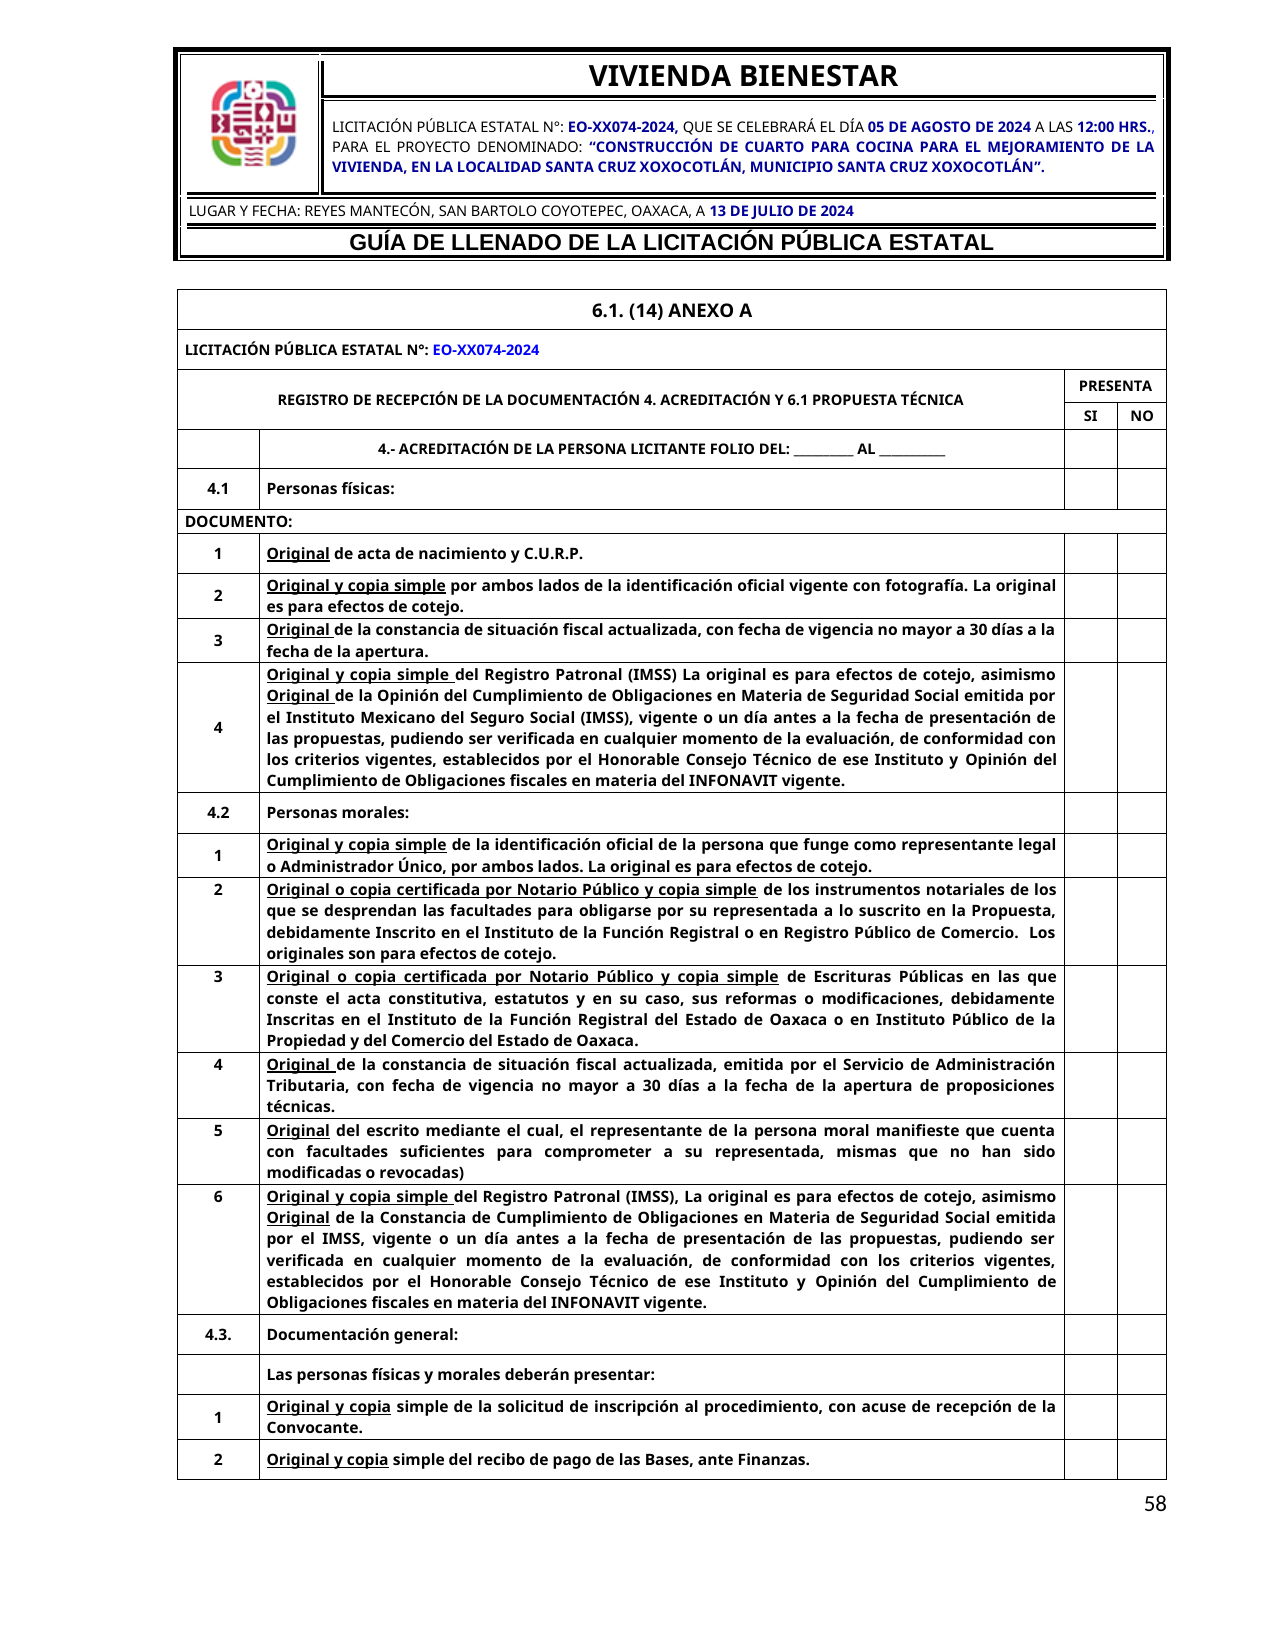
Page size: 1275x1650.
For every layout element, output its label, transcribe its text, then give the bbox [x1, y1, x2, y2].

table_cell [1118, 1119, 1166, 1184]
table_cell [1118, 966, 1166, 1052]
table_cell Original de la constancia de situación fiscal actualizada, con fecha de vigencia no mayor a 30 días a la fecha de la apertura. [260, 619, 1064, 662]
table_header 6.1. (14) ANEXO A [178, 290, 1166, 329]
table_cell [178, 1355, 259, 1394]
table_cell Personas físicas: [260, 469, 1064, 509]
table_cell DOCUMENTO: [178, 510, 1166, 532]
table_cell [1118, 430, 1166, 468]
table_cell 1 [178, 534, 259, 573]
table_cell [1118, 793, 1166, 832]
table_cell Original y copia simple del recibo de pago de las Bases, ante Finanzas. [260, 1440, 1064, 1479]
table_cell [1065, 534, 1117, 573]
table_cell [1065, 793, 1117, 832]
table_cell Original de la constancia de situación fiscal actualizada, emitida por el Servicio de Administración Tributaria, con fecha de vigencia no mayor a 30 días a la fecha de la apertura de proposiciones técnicas. [260, 1053, 1064, 1118]
table_cell [1065, 878, 1117, 964]
table_cell SI [1065, 403, 1117, 429]
table_cell LICITACIÓN PÚBLICA ESTATAL N°: EO-XX074-2024 [178, 330, 1166, 369]
table_cell Personas morales: [260, 793, 1064, 832]
table_cell Original y copia simple de la solicitud de inscripción al procedimiento, con acuse de recepción de la Convocante. [260, 1395, 1064, 1439]
picture [200, 73, 307, 172]
table_cell [1065, 1440, 1117, 1479]
table_cell Documentación general: [260, 1315, 1064, 1354]
table_cell 4 [178, 663, 259, 792]
table_cell 6 [178, 1185, 259, 1314]
table_cell 2 [178, 574, 259, 617]
table_cell 3 [178, 619, 259, 662]
table_cell [1065, 1119, 1117, 1184]
table_cell Original del escrito mediante el cual, el representante de la persona moral manifieste que cuenta con facultades suficientes para comprometer a su representada, mismas que no han sido modificadas o revocadas) [260, 1119, 1064, 1184]
table_cell [1118, 619, 1166, 662]
table_cell 2 [178, 878, 259, 964]
table_cell 1 [178, 1395, 259, 1439]
table_cell [1118, 663, 1166, 792]
table_cell 2 [178, 1440, 259, 1479]
table_cell Original o copia certificada por Notario Público y copia simple de Escrituras Públicas en las que conste el acta constitutiva, estatutos y en su caso, sus reformas o modificaciones, debidamente Inscritas en el Instituto de la Función Registral del Estado de Oaxaca o en Instituto Público de la Propiedad y del Comercio del Estado de Oaxaca. [260, 966, 1064, 1052]
table_cell [1065, 1355, 1117, 1394]
table_cell Original y copia simple del Registro Patronal (IMSS) La original es para efectos de cotejo, asimismo Original de la Opinión del Cumplimiento de Obligaciones en Materia de Seguridad Social emitida por el Instituto Mexicano del Seguro Social (IMSS), vigente o un día antes a la fecha de presentación de las propuestas, pudiendo ser verificada en cualquier momento de la evaluación, de conformidad con los criterios vigentes, establecidos por el Honorable Consejo Técnico de ese Instituto y Opinión del Cumplimiento de Obligaciones fiscales en materia del INFONAVIT vigente. [260, 663, 1064, 792]
table_cell Original de acta de nacimiento y C.U.R.P. [260, 534, 1064, 573]
table_cell [178, 430, 259, 468]
table_cell [1065, 966, 1117, 1052]
table_cell [1118, 834, 1166, 877]
table_cell [1118, 469, 1166, 509]
table_cell [1065, 663, 1117, 792]
table_cell [1118, 1315, 1166, 1354]
table_cell 4.- ACREDITACIÓN DE LA PERSONA LICITANTE FOLIO DEL: __________ AL ___________ [260, 430, 1064, 468]
table_cell 1 [178, 834, 259, 877]
table_cell [1118, 1355, 1166, 1394]
table_cell [1118, 878, 1166, 964]
table_cell 4.1 [178, 469, 259, 509]
table_cell [1065, 469, 1117, 509]
table_cell [1118, 534, 1166, 573]
table_cell 4 [178, 1053, 259, 1118]
table_cell Las personas físicas y morales deberán presentar: [260, 1355, 1064, 1394]
table_cell 4.3. [178, 1315, 259, 1354]
table_cell [1118, 1395, 1166, 1439]
table_cell [1118, 1440, 1166, 1479]
table_cell [1065, 1315, 1117, 1354]
table_cell [1065, 1185, 1117, 1314]
table_cell 5 [178, 1119, 259, 1184]
table_cell [1118, 1185, 1166, 1314]
table_cell 4.2 [178, 793, 259, 832]
table_cell Original o copia certificada por Notario Público y copia simple de los instrumentos notariales de los que se desprendan las facultades para obligarse por su representada a lo suscrito en la Propuesta, debidamente Inscrito en el Instituto de la Función Registral o en Registro Público de Comercio. Los originales son para efectos de cotejo. [260, 878, 1064, 964]
table_cell Original y copia simple del Registro Patronal (IMSS), La original es para efectos de cotejo, asimismo Original de la Constancia de Cumplimiento de Obligaciones en Materia de Seguridad Social emitida por el IMSS, vigente o un día antes a la fecha de presentación de las propuestas, pudiendo ser verificada en cualquier momento de la evaluación, de conformidad con los criterios vigentes, establecidos por el Honorable Consejo Técnico de ese Instituto y Opinión del Cumplimiento de Obligaciones fiscales en materia del INFONAVIT vigente. [260, 1185, 1064, 1314]
table_cell [1118, 574, 1166, 617]
table_cell [1065, 1053, 1117, 1118]
table_cell Original y copia simple de la identificación oficial de la persona que funge como representante legal o Administrador Único, por ambos lados. La original es para efectos de cotejo. [260, 834, 1064, 877]
table_cell [1065, 430, 1117, 468]
table_cell Original y copia simple por ambos lados de la identificación oficial vigente con fotografía. La original es para efectos de cotejo. [260, 574, 1064, 617]
table_cell NO [1118, 403, 1166, 429]
table_cell [1065, 574, 1117, 617]
table_cell PRESENTA [1065, 370, 1166, 402]
table_cell [1065, 619, 1117, 662]
table_cell [1065, 834, 1117, 877]
table_cell [1065, 1395, 1117, 1439]
table_cell [1118, 1053, 1166, 1118]
table_cell REGISTRO DE RECEPCIÓN DE LA DOCUMENTACIÓN 4. ACREDITACIÓN Y 6.1 PROPUESTA TÉCNICA [178, 370, 1064, 429]
table_cell 3 [178, 966, 259, 1052]
